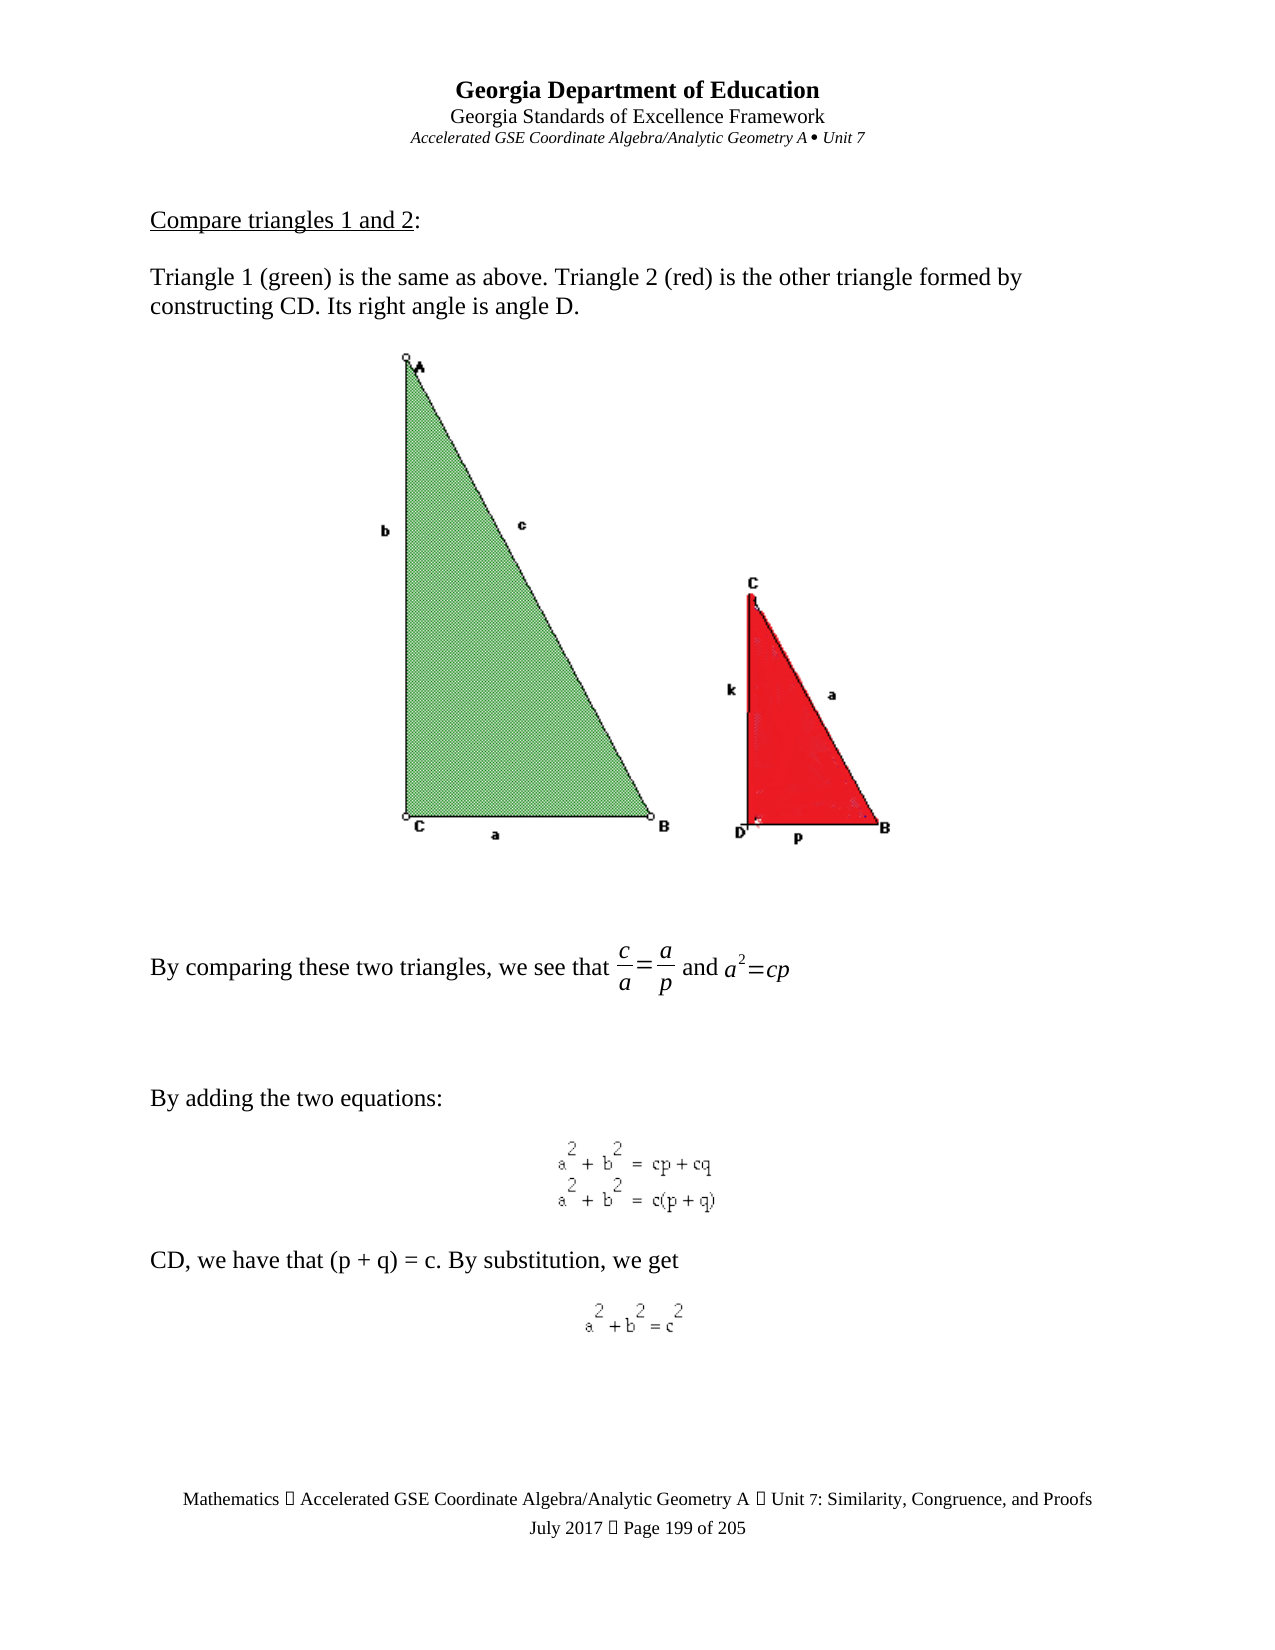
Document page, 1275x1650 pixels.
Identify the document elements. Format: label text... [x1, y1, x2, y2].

picture [578, 1302, 697, 1342]
text By adding the two equations: [150, 1083, 1125, 1112]
text Compare triangles 1 and 2: Triangle 1 (green) is the same as above. Triangle 2 (red) is the other triangle formed by constructing CD. Its right angle is angle D. [150, 205, 1125, 320]
text By comparing these two triangles, we see that and [150, 937, 1125, 996]
picture [551, 1140, 724, 1216]
text CD, we have that (p + q) = c. By substitution, we get [150, 1245, 1125, 1274]
picture [377, 349, 898, 851]
